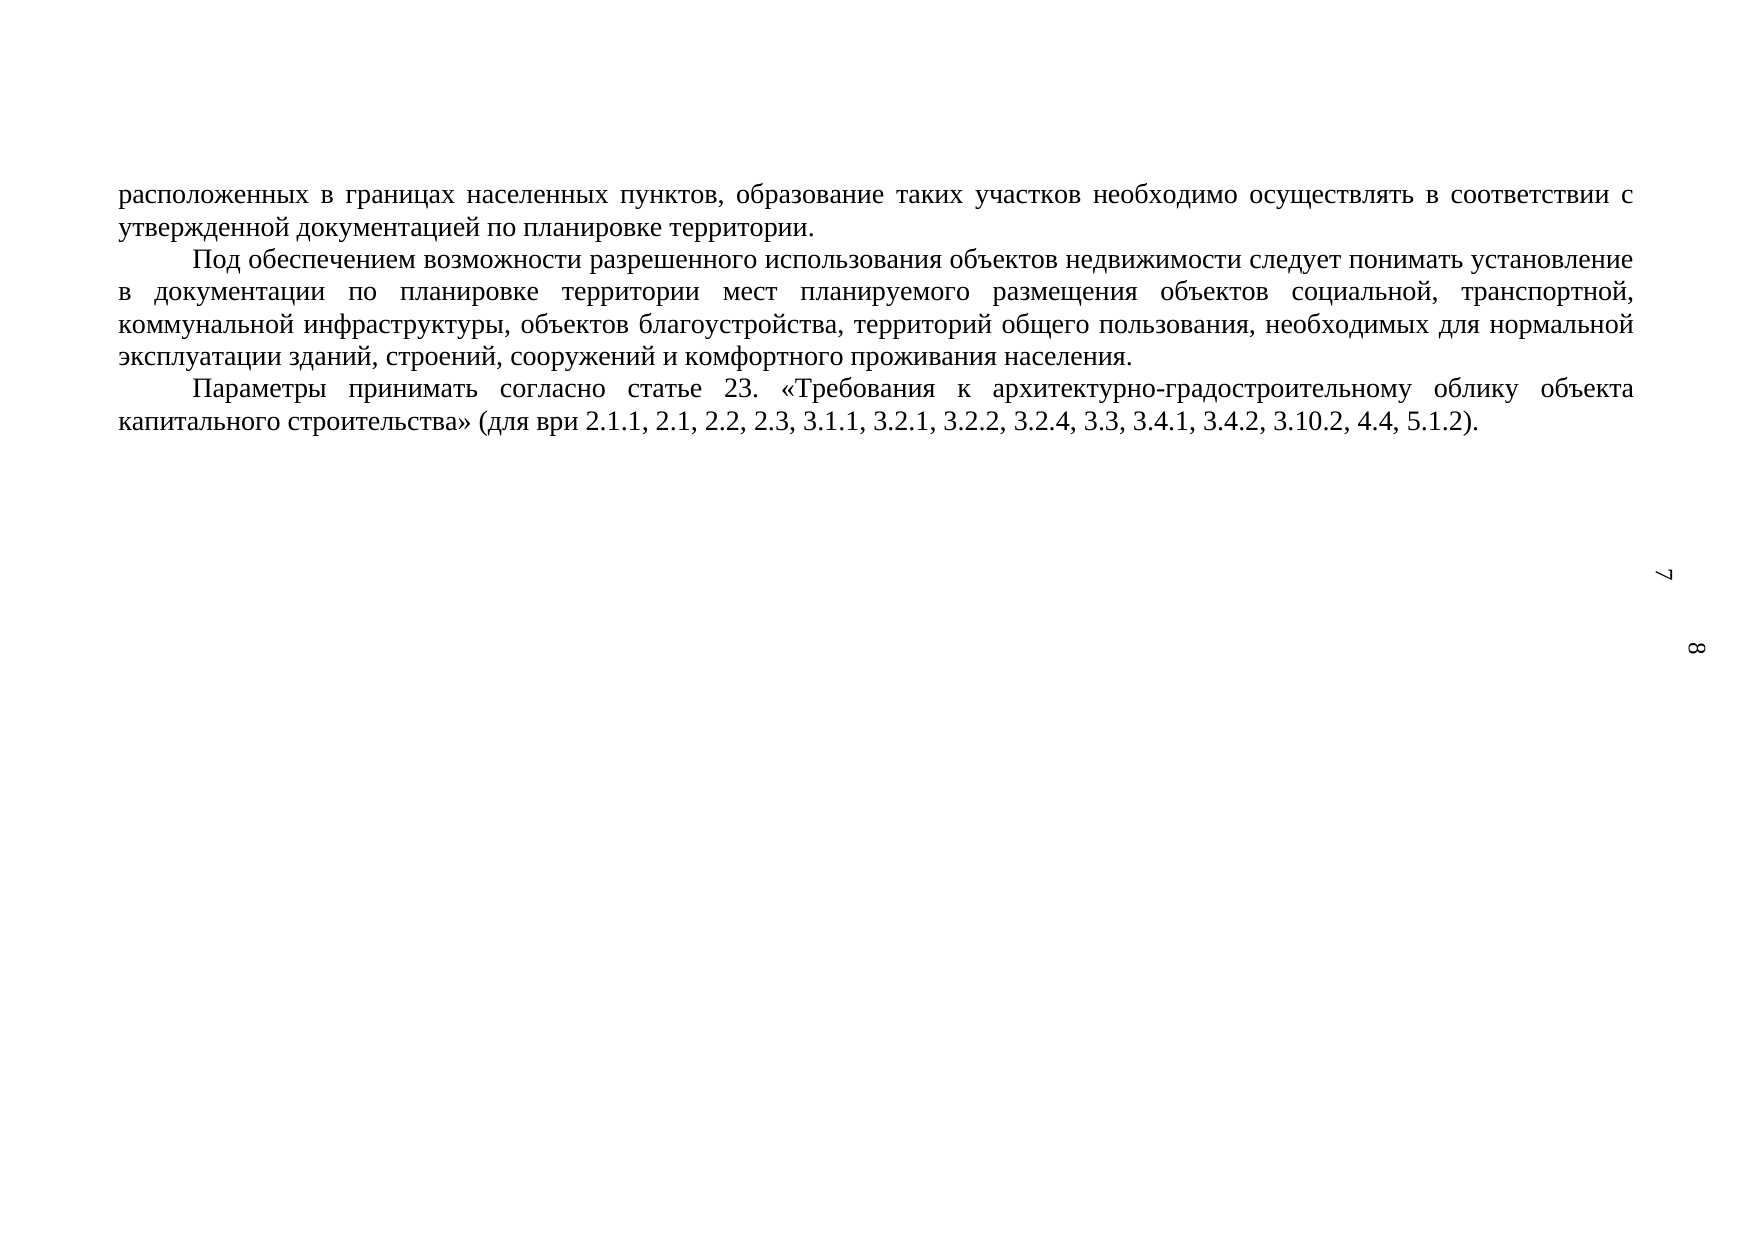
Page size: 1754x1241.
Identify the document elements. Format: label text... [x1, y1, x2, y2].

text Параметры принимать согласно статье 23. «Требования к архитектурно-градостроительному облику объекта капитального строительства» (для ври 2.1.1, 2.1, 2.2, 2.3, 3.1.1, 3.2.1, 3.2.2, 3.2.4, 3.3, 3.4.1, 3.4.2, 3.10.2, 4.4, 5.1.2). [118, 372, 1636, 436]
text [118, 177, 1636, 242]
text Под обеспечением возможности разрешенного использования объектов недвижимости следует понимать установление в документации по планировке территории мест планируемого размещения объектов социальной, транспортной, коммунальной инфраструктуры, объектов благоустройства, территорий общего пользования, необходимых для нормальной эксплуатации зданий, строений, сооружений и комфортного проживания населения. [118, 242, 1636, 372]
